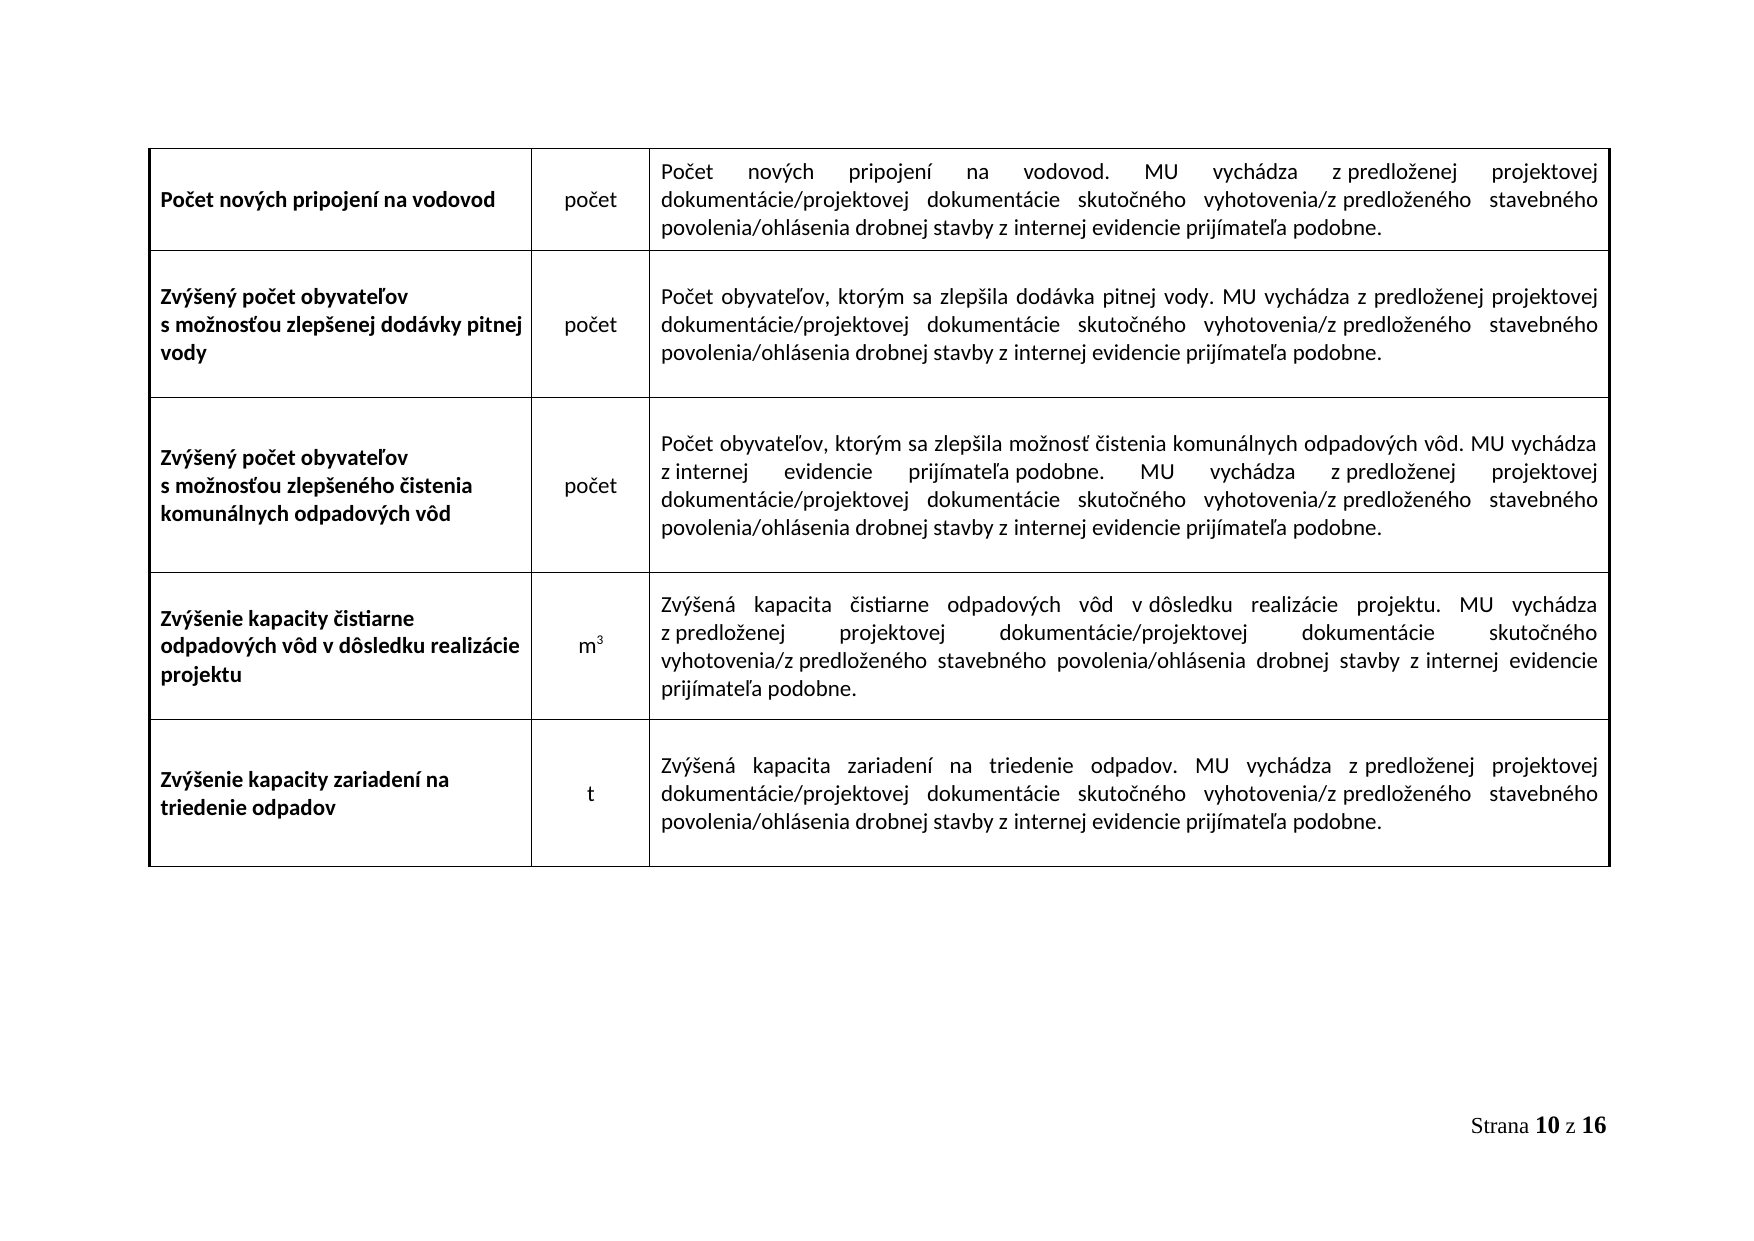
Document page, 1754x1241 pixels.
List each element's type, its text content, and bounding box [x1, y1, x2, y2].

table_cell Zvýšená kapacita zariadení na triedenie odpadov. MU vychádza z predloženej projektovej dokumentácie/projektovej dokumentácie skutočného vyhotovenia/z predloženého stavebného povolenia/ohlásenia drobnej stavby z internej evidencie prijímateľa podobne. [650, 720, 1608, 866]
table_cell Zvýšenie kapacity zariadení na triedenie odpadov [151, 720, 531, 866]
table_cell Počet nových pripojení na vodovod. MU vychádza z predloženej projektovej dokumentácie/projektovej dokumentácie skutočného vyhotovenia/z predloženého stavebného povolenia/ohlásenia drobnej stavby z internej evidencie prijímateľa podobne. [650, 149, 1608, 250]
table_cell počet [532, 251, 649, 397]
table_cell Zvýšená kapacita čistiarne odpadových vôd v dôsledku realizácie projektu. MU vychádza z predloženej projektovej dokumentácie/projektovej dokumentácie skutočného vyhotovenia/z predloženého stavebného povolenia/ohlásenia drobnej stavby z internej evidencie prijímateľa podobne. [650, 573, 1608, 719]
table_cell Počet obyvateľov, ktorým sa zlepšila dodávka pitnej vody. MU vychádza z predloženej projektovej dokumentácie/projektovej dokumentácie skutočného vyhotovenia/z predloženého stavebného povolenia/ohlásenia drobnej stavby z internej evidencie prijímateľa podobne. [650, 251, 1608, 397]
table_cell Zvýšený počet obyvateľov s možnosťou zlepšeného čistenia komunálnych odpadových vôd [151, 398, 531, 572]
table_cell t [532, 720, 649, 866]
table_cell Zvýšený počet obyvateľov s možnosťou zlepšenej dodávky pitnej vody [151, 251, 531, 397]
table_cell Počet nových pripojení na vodovod [151, 149, 531, 250]
table_cell počet [532, 398, 649, 572]
table_cell Počet obyvateľov, ktorým sa zlepšila možnosť čistenia komunálnych odpadových vôd. MU vychádza z internej evidencie prijímateľa podobne. MU vychádza z predloženej projektovej dokumentácie/projektovej dokumentácie skutočného vyhotovenia/z predloženého stavebného povolenia/ohlásenia drobnej stavby z internej evidencie prijímateľa podobne. [650, 398, 1608, 572]
table_cell m3 [532, 573, 649, 719]
table_cell Zvýšenie kapacity čistiarne odpadových vôd v dôsledku realizácie projektu [151, 573, 531, 719]
table_cell počet [532, 149, 649, 250]
